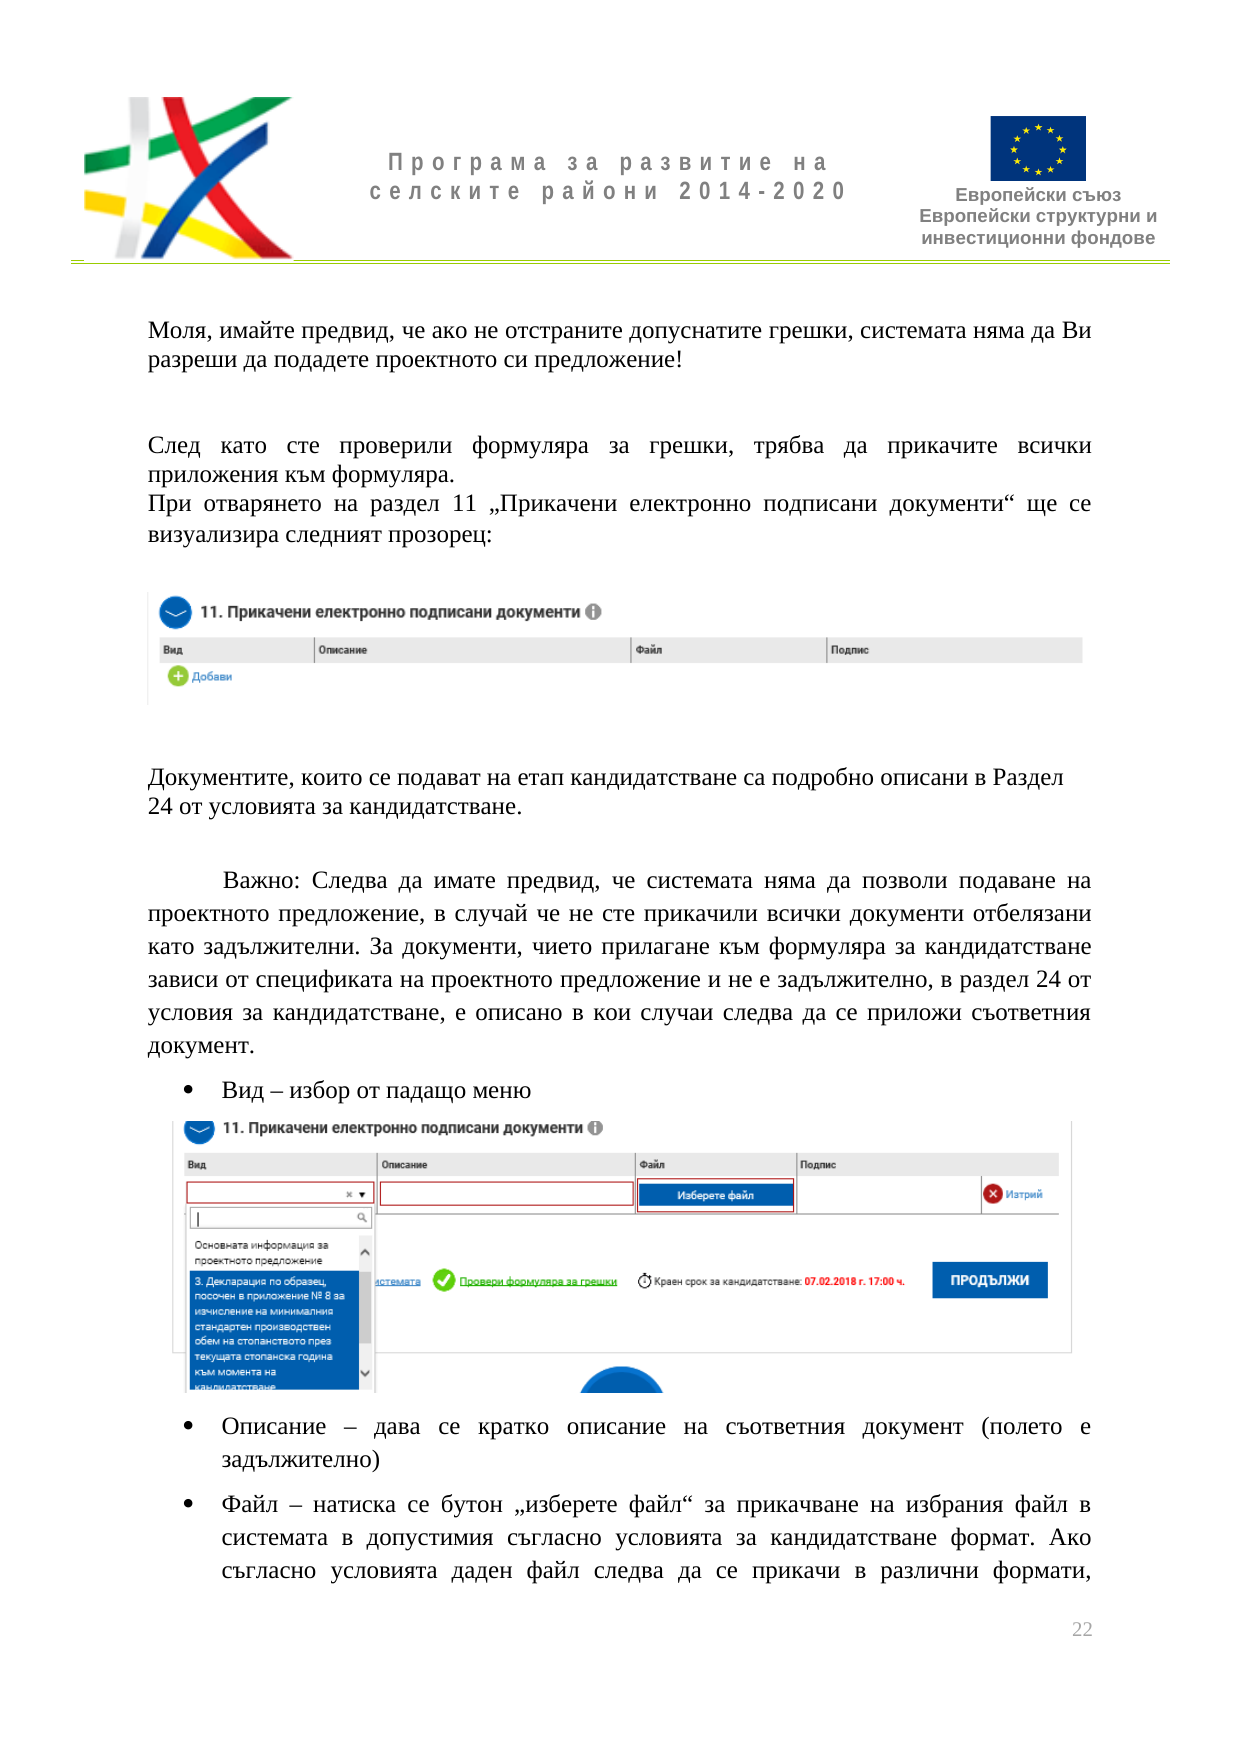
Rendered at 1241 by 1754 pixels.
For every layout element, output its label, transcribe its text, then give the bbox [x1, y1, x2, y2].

text Моля, имайте предвид, че ако не отстраните допуснатите грешки, системата няма да Ви разреши да подадете проектното си предложение! [148, 264, 1093, 373]
text След като сте проверили формуляра за грешки, трябва да прикачите всички приложения към формуляра. [148, 430, 1093, 488]
text Важно: Следва да имате предвид, че системата няма да позволи подаване на проектното предложение, в случай че не сте прикачили всички документи отбелязани като задължителни. За документи, чието прилагане към формуляра за кандидатстване зависи от спецификата на проектното предложение и не е задължително, в раздел 24 от условия за кандидатстване, е описано в кои случаи следва да се приложи съответния документ. [148, 865, 1093, 1059]
list Вид – избор от падащо меню [184, 1076, 1093, 1104]
picture [147, 592, 1093, 705]
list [184, 1489, 1093, 1584]
text Документите, които се подават на етап кандидатстване са подробно описани в Раздел 24 от условията за кандидатстване. [148, 762, 1093, 819]
list Описание – дава се кратко описание на съответния документ (полето е задължително) [184, 1411, 1093, 1472]
picture [84, 97, 294, 261]
text При отварянето на раздел 11 „Прикачени електронно подписани документи“ ще се визуализира следният прозорец: [148, 488, 1093, 548]
text Моля, имайте предвид, че ако не отстраните допуснатите грешки, системата няма да Ви разреши да подадете проектното си предложение! [148, 54, 1093, 260]
picture [147, 1121, 1093, 1393]
